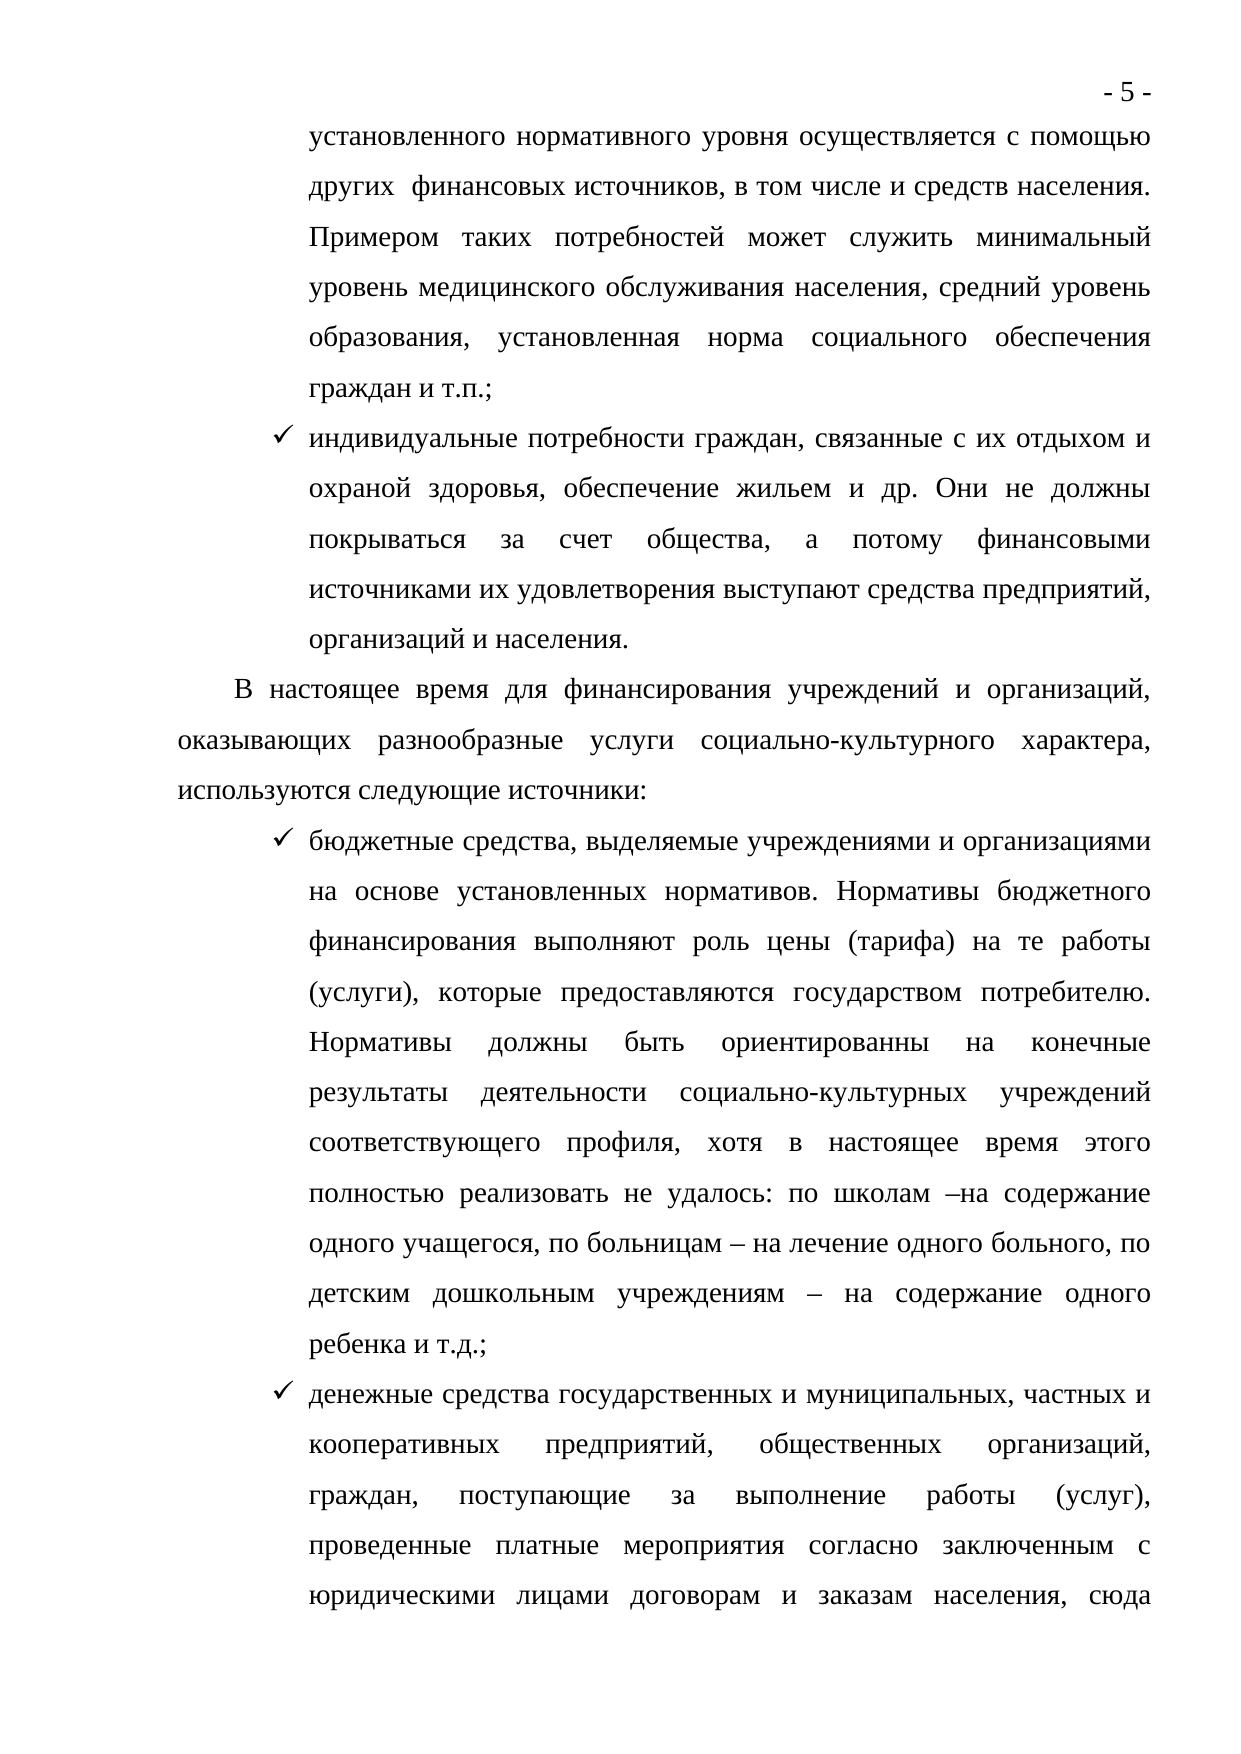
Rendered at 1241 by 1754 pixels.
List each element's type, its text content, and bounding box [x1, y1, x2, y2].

list индивидуальные потребности граждан, связанные с их отдыхом и охраной здоровья, обеспечение жильем и др. Они не должны покрываться за счет общества, а потому финансовыми источниками их удовлетворения выступают средства предприятий, организаций и населения. [271, 420, 1152, 655]
list бюджетные средства, выделяемые учреждениями и организациями на основе установленных нормативов. Нормативы бюджетного финансирования выполняют роль цены (тарифа) на те работы (услуги), которые предоставляются государством потребителю. Нормативы должны быть ориентированны на конечные результаты деятельности социально-культурных учреждений соответствующего профиля, хотя в настоящее время этого полностью реализовать не удалось: по школам –на содержание одного учащегося, по больницам – на лечение одного больного, по детским дошкольным учреждениям – на содержание одного ребенка и т.д.; [271, 823, 1152, 1359]
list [271, 118, 1152, 403]
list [271, 1376, 1152, 1611]
text В настоящее время для финансирования учреждений и организаций, оказывающих разнообразные услуги социально-культурного характера, используются следующие источники: [177, 672, 1152, 806]
